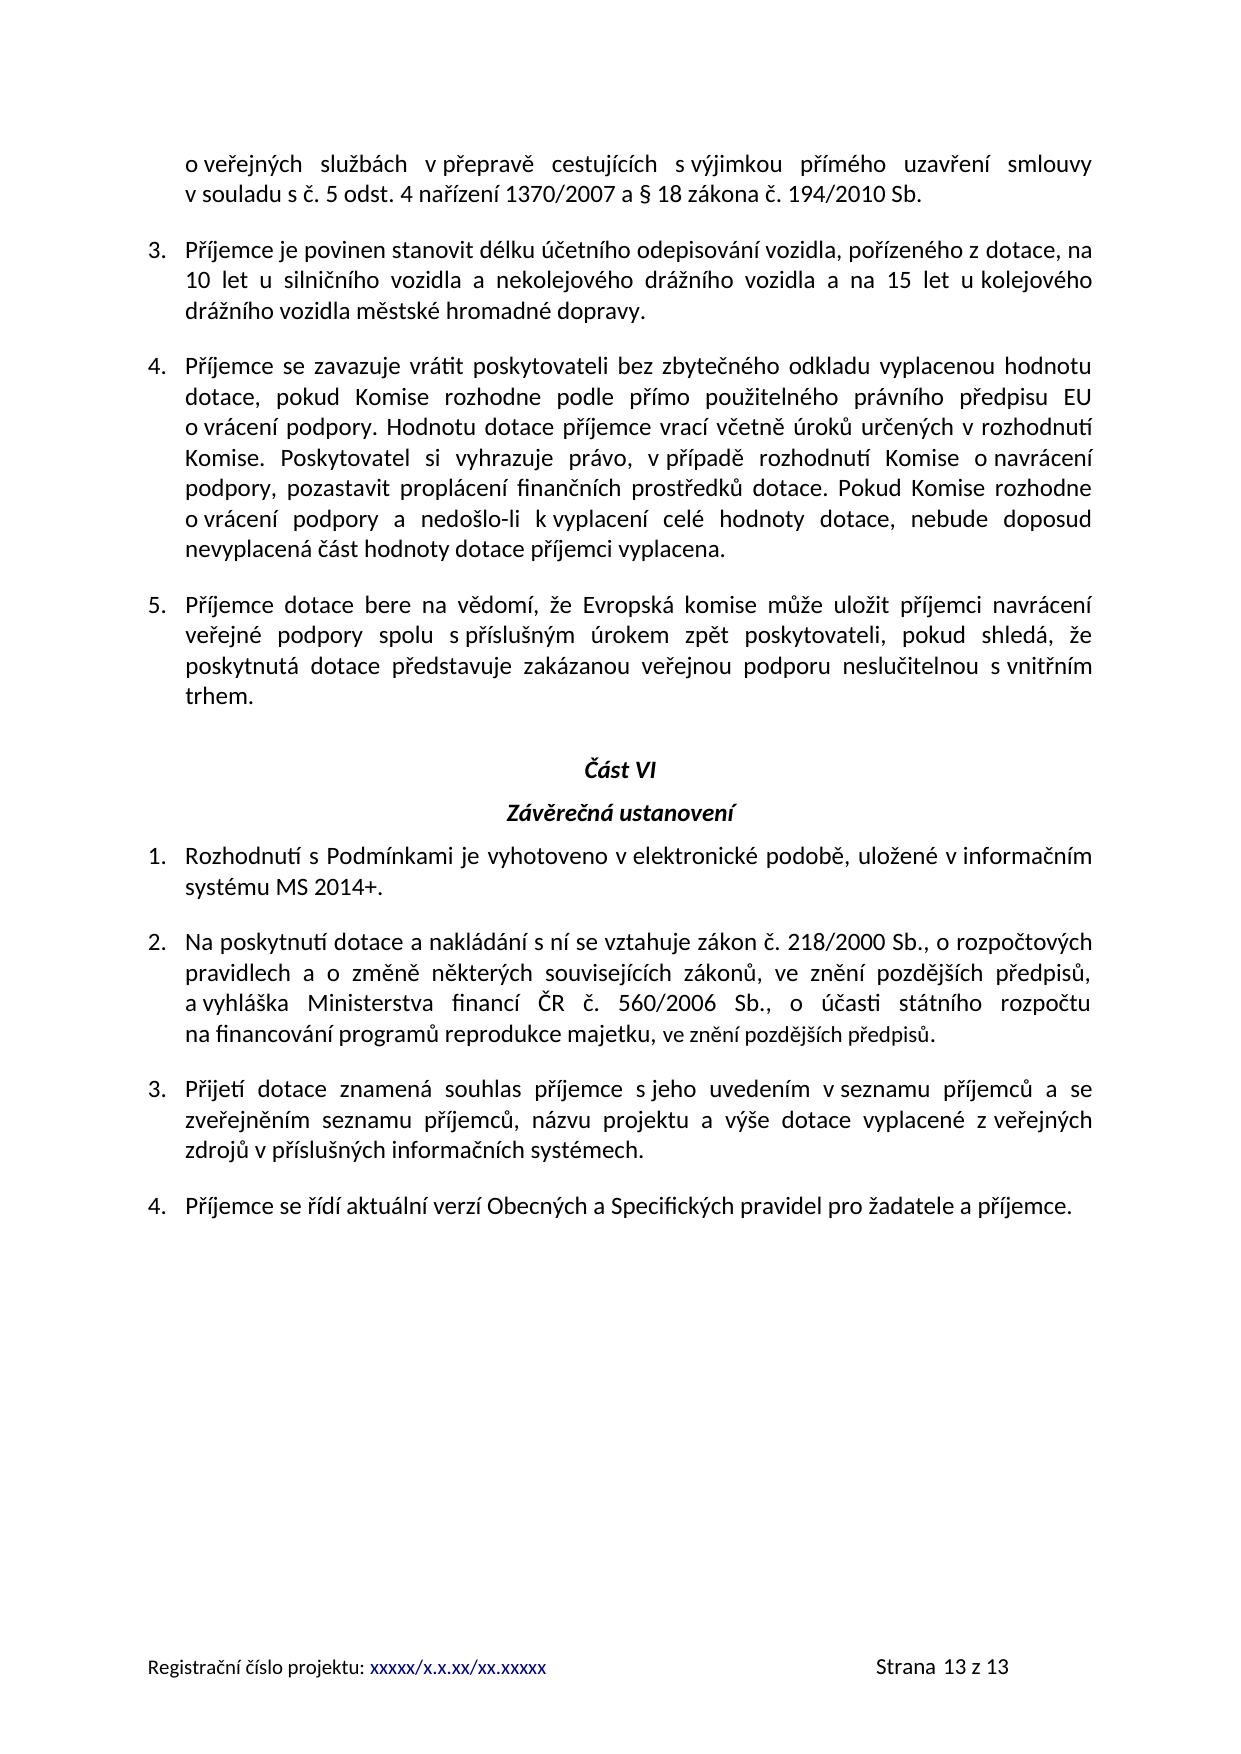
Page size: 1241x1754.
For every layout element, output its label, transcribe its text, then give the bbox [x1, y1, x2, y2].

list Příjemce je povinen stanovit délku účetního odepisování vozidla, pořízeného z dotace, na 10 let u silničního vozidla a nekolejového drážního vozidla a na 15 let u kolejového drážního vozidla městské hromadné dopravy. [148, 234, 1092, 325]
list Příjemce se řídí aktuální verzí Obecných a Specifických pravidel pro žadatele a příjemce. [148, 1190, 1093, 1220]
text Část VI [148, 754, 1092, 784]
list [148, 148, 1092, 209]
text Závěrečná ustanovení [148, 797, 1092, 828]
list Příjemce se zavazuje vrátit poskytovateli bez zbytečného odkladu vyplacenou hodnotu dotace, pokud Komise rozhodne podle přímo použitelného právního předpisu EU o vrácení podpory. Hodnotu dotace příjemce vrací včetně úroků určených v rozhodnutí Komise. Poskytovatel si vyhrazuje právo, v případě rozhodnutí Komise o navrácení podpory, pozastavit proplácení finančních prostředků dotace. Pokud Komise rozhodne o vrácení podpory a nedošlo-li k vyplacení celé hodnoty dotace, nebude doposud nevyplacená část hodnoty dotace příjemci vyplacena. [148, 350, 1092, 564]
list Přijetí dotace znamená souhlas příjemce s jeho uvedením v seznamu příjemců a se zveřejněním seznamu příjemců, názvu projektu a výše dotace vyplacené z veřejných zdrojů v příslušných informačních systémech. [148, 1073, 1092, 1165]
list Rozhodnutí s Podmínkami je vyhotoveno v elektronické podobě, uložené v informačním systému MS 2014+. [148, 840, 1092, 901]
list Příjemce dotace bere na vědomí, že Evropská komise může uložit příjemci navrácení veřejné podpory spolu s příslušným úrokem zpět poskytovateli, pokud shledá, že poskytnutá dotace představuje zakázanou veřejnou podporu neslučitelnou s vnitřním trhem. [148, 589, 1093, 711]
list Na poskytnutí dotace a nakládání s ní se vztahuje zákon č. 218/2000 Sb., o rozpočtových pravidlech a o změně některých souvisejících zákonů, ve znění pozdějších předpisů, a vyhláška Ministerstva financí ČR č. 560/2006 Sb., o účasti státního rozpočtu na financování programů reprodukce majetku, ve znění pozdějších předpisů. [148, 926, 1092, 1048]
